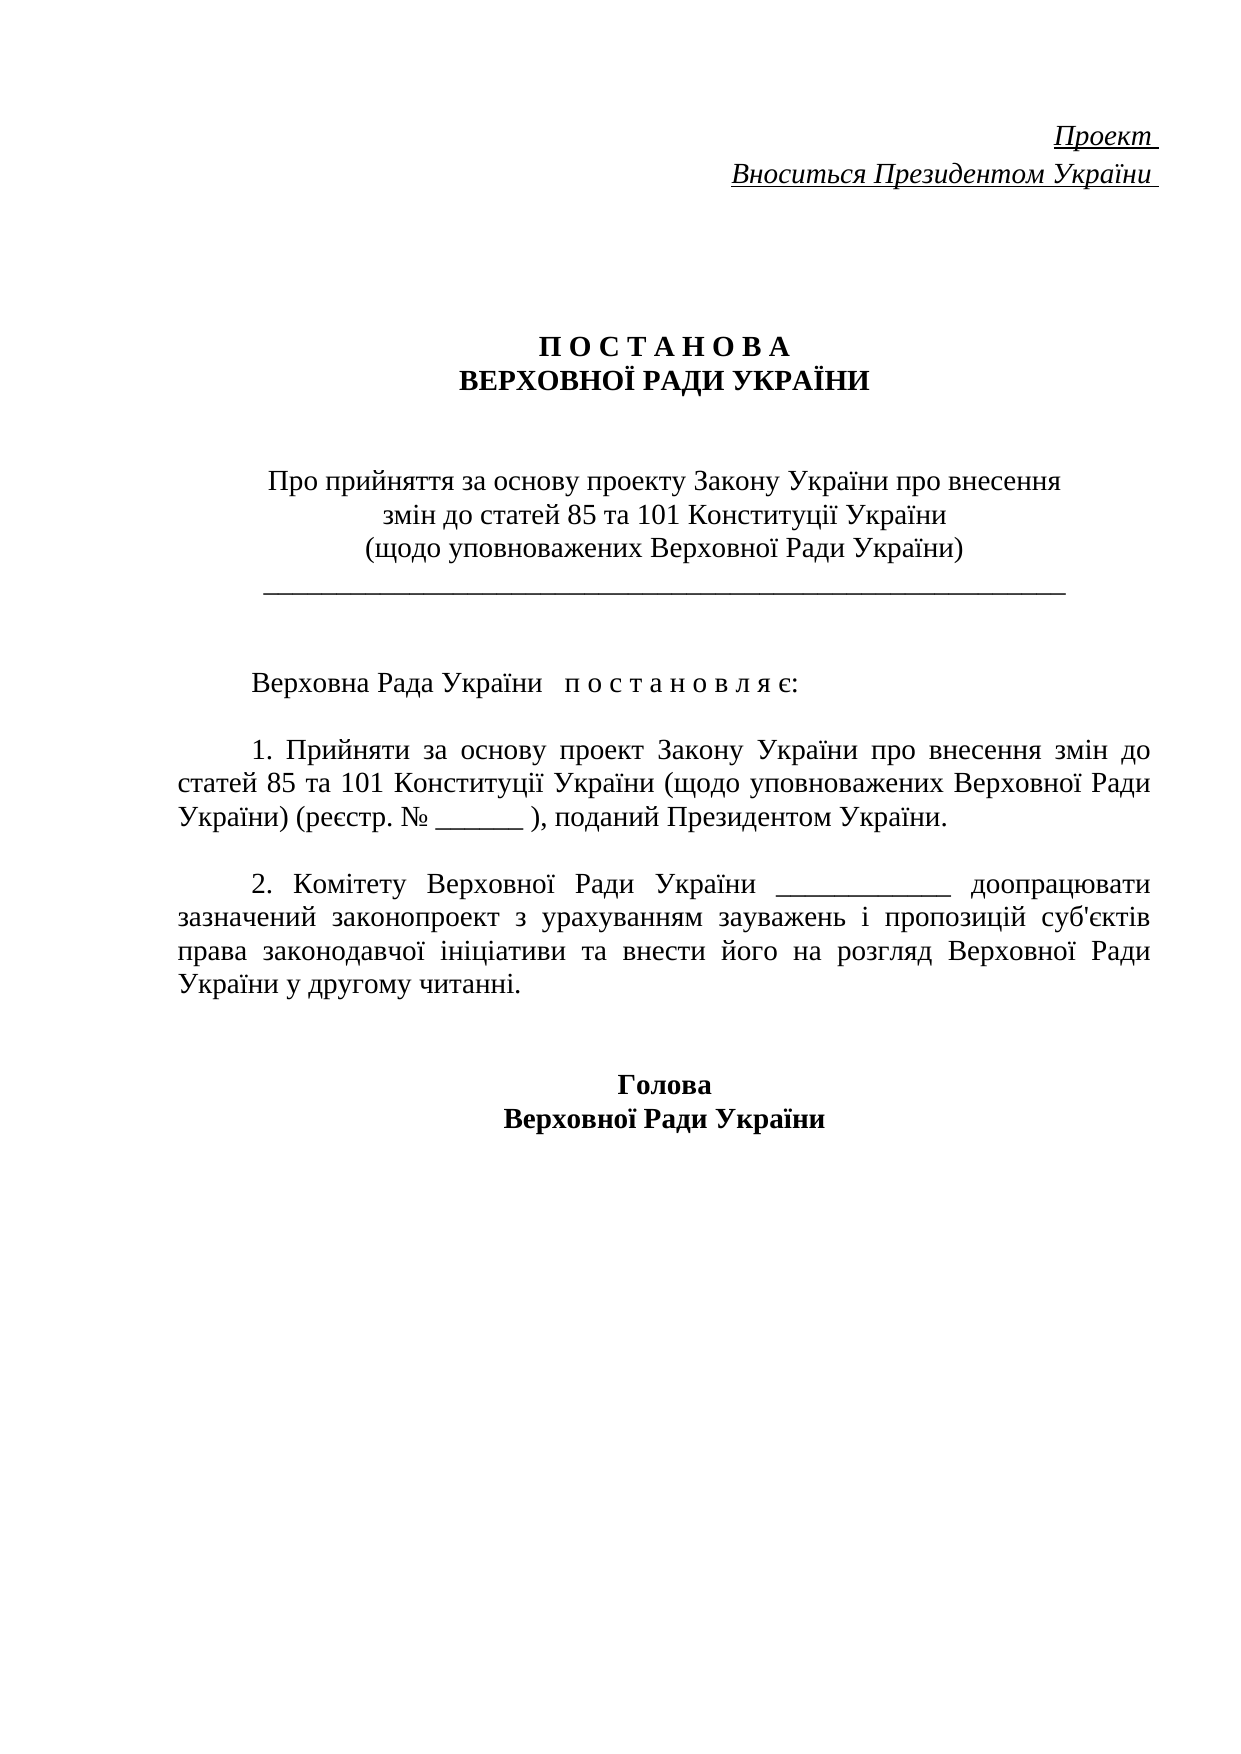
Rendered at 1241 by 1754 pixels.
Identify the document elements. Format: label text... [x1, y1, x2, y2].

text Проект [723, 118, 1152, 152]
text 1. Прийняти за основу проект Закону України про внесення змін до статей 85 та 101 Конституції України (щодо уповноважених Верховної Ради України) (реєстр. № ______ ), поданий Президентом України. [177, 732, 1152, 832]
text Голова [177, 1067, 1152, 1101]
text Верховної Ради України [177, 1101, 1152, 1134]
text ВЕРХОВНОЇ РАДИ УКРАЇНИ [177, 363, 1152, 396]
text Про прийняття за основу проекту Закону України про внесення [177, 463, 1152, 497]
text 2. Комітету Верховної Ради України ____________ доопрацювати зазначений законопроект з урахуванням зауважень і пропозицій суб'єктів права законодавчої ініціативи та внести його на розгляд Верховної Ради України у другому читанні. [177, 866, 1152, 1000]
text _______________________________________________________ [177, 564, 1152, 598]
text (щодо уповноважених Верховної Ради України) [177, 531, 1152, 564]
text Верховна Рада України п о с т а н о в л я є: [177, 665, 1152, 698]
text змін до статей 85 та 101 Конституції України [177, 497, 1152, 531]
text П О С Т А Н О В А [177, 329, 1152, 363]
text Вноситься Президентом України [723, 157, 1152, 190]
